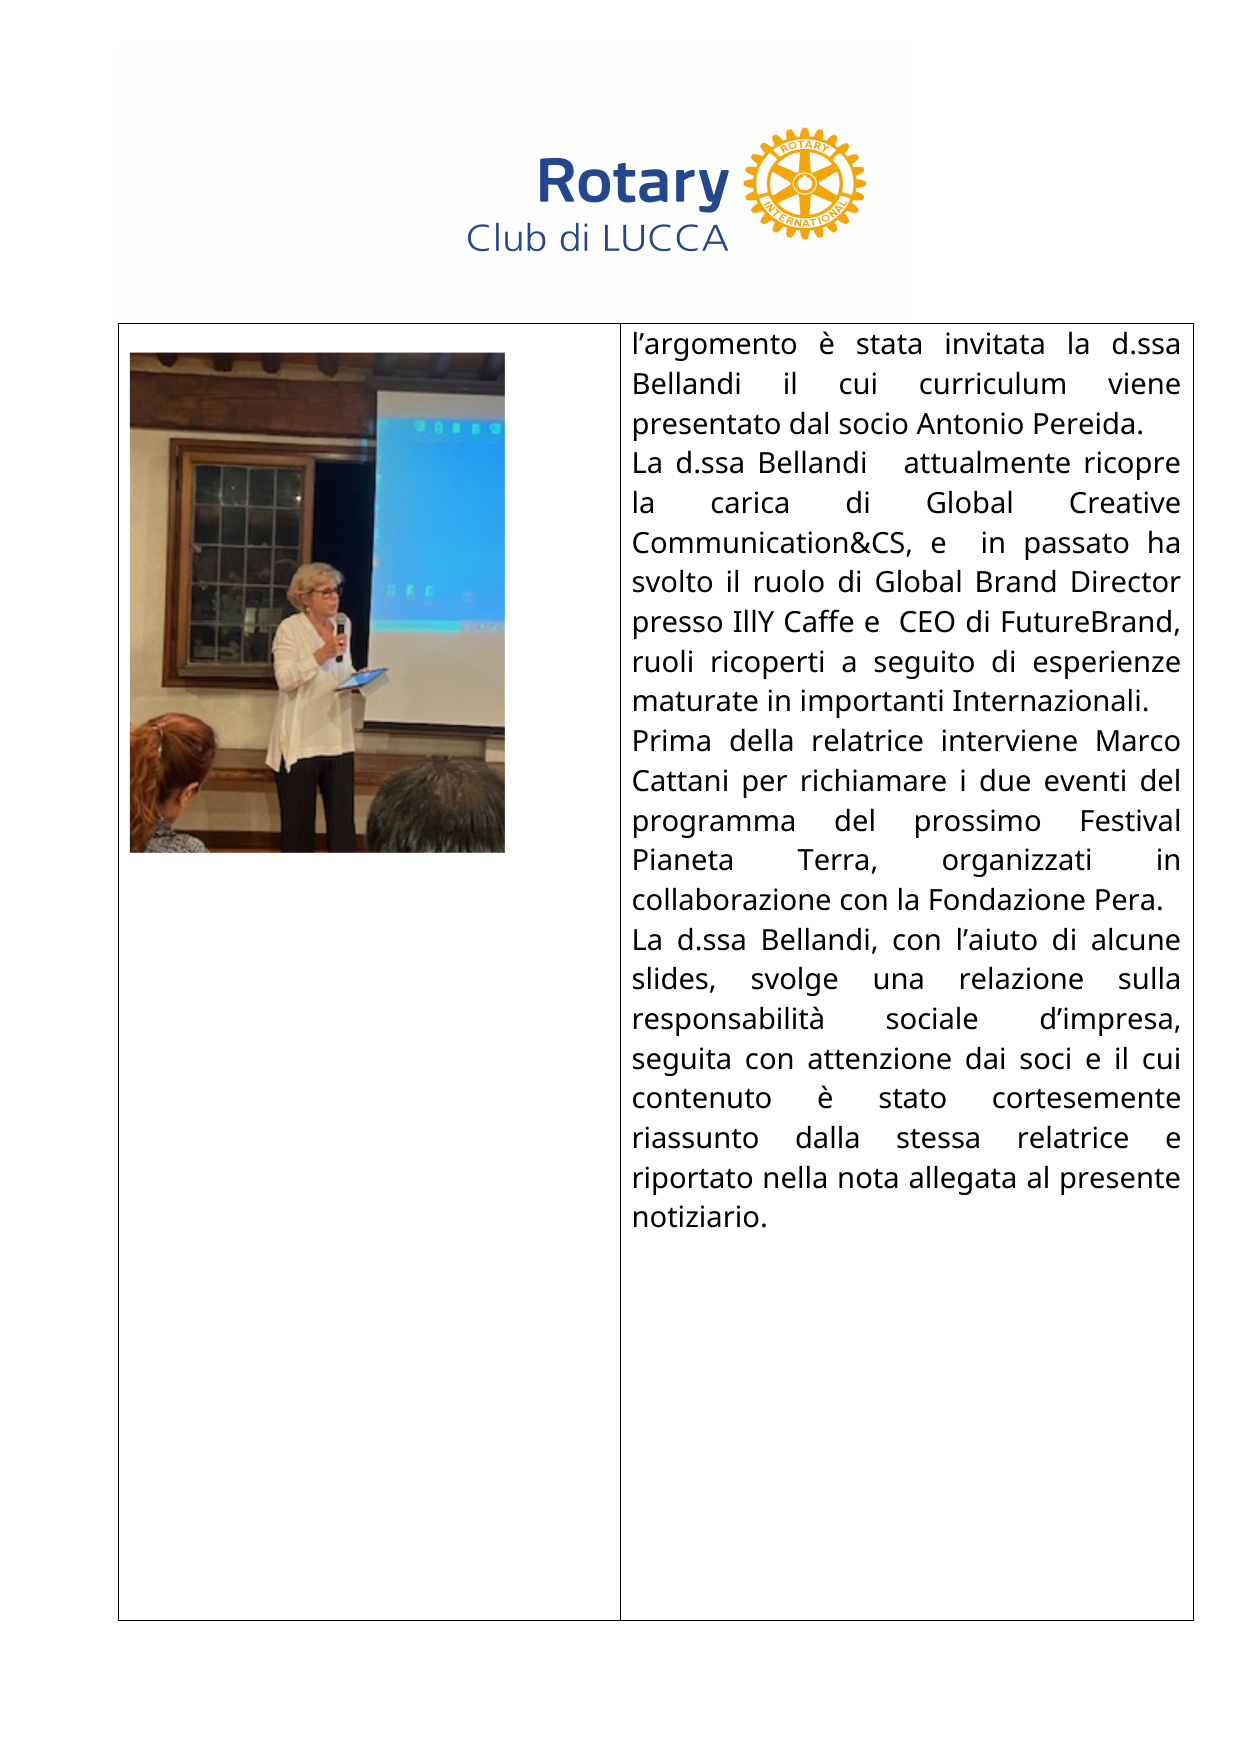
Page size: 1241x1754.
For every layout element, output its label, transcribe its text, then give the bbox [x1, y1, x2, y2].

table_header Mese di Settembre . [119, 324, 620, 1620]
picture [118, 44, 914, 323]
picture [130, 353, 505, 852]
